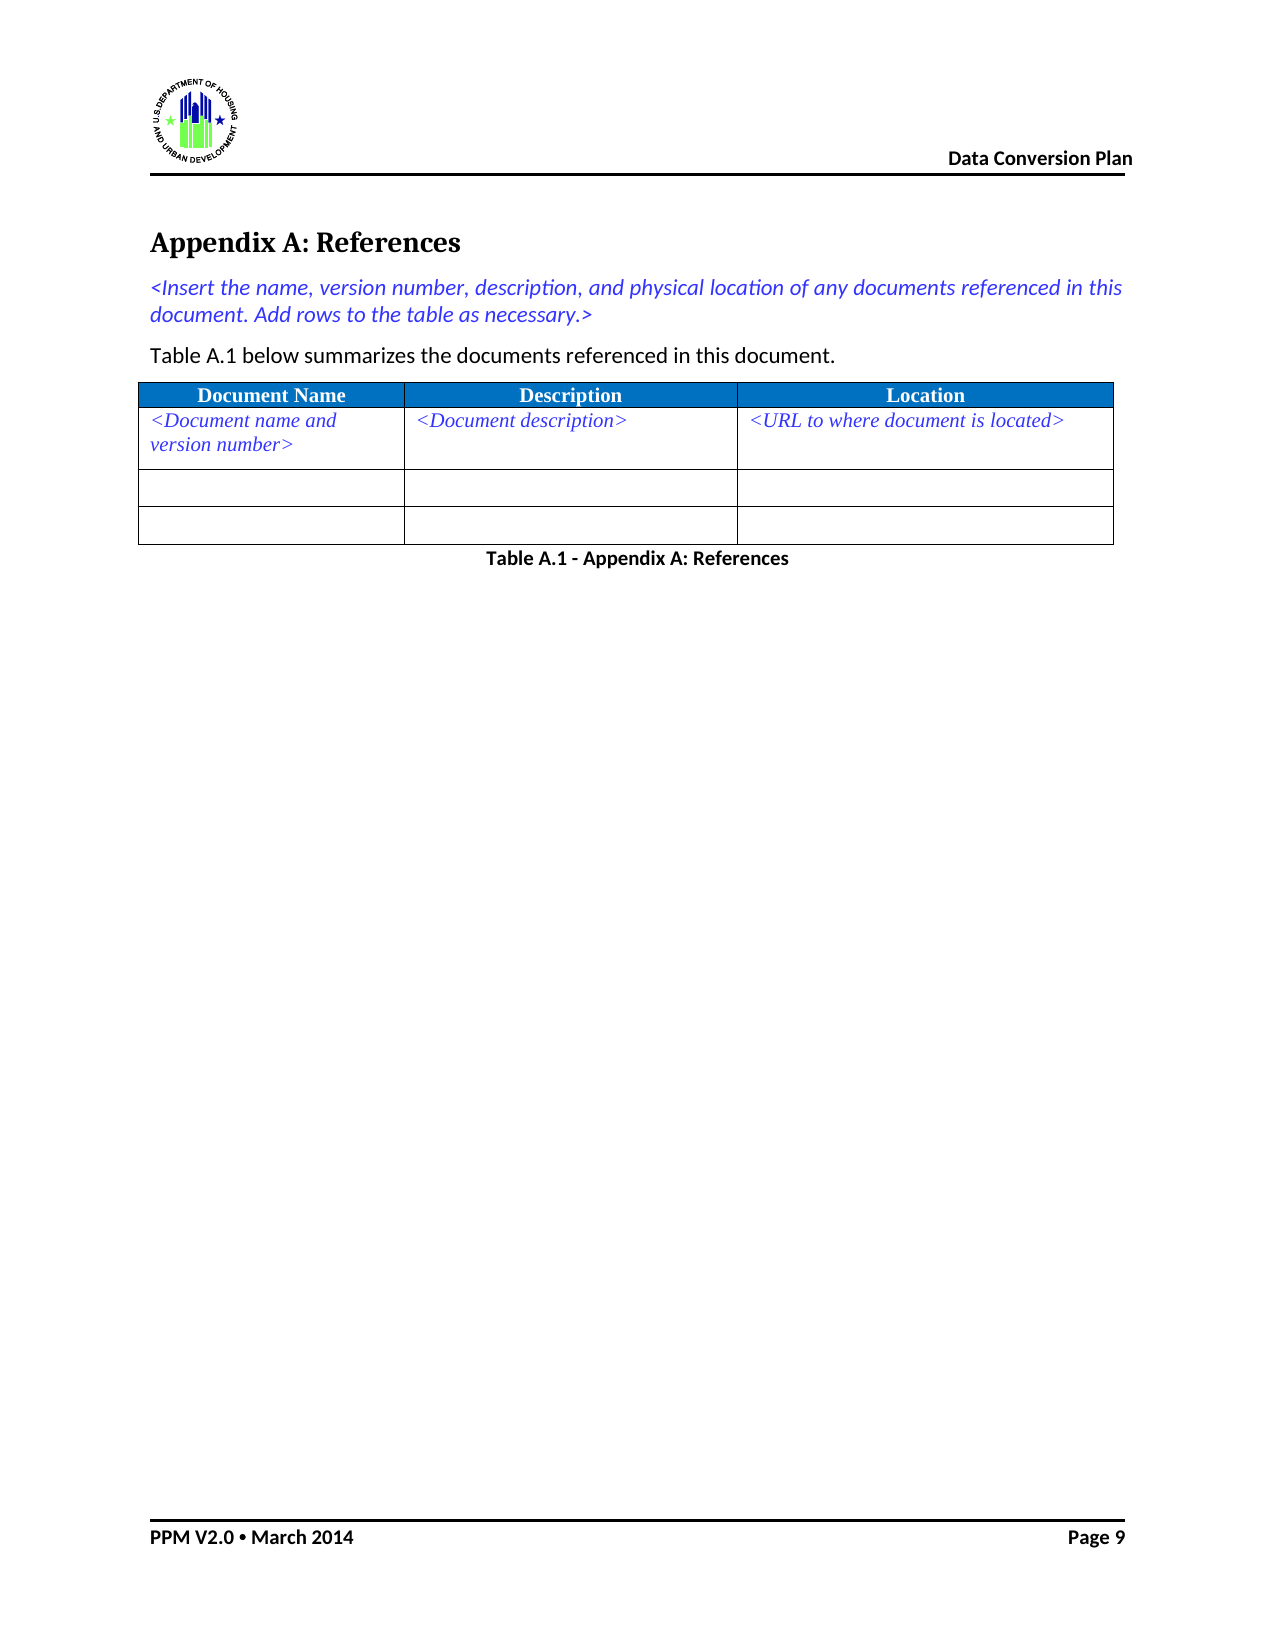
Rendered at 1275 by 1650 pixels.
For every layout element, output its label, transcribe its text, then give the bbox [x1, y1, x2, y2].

table_header Document Name [139, 383, 404, 407]
table_cell [139, 507, 404, 544]
subtitle Appendix A: References [150, 227, 1125, 260]
table_header Location [738, 383, 1113, 407]
text <Insert the name, version number, description, and physical location of any documents referenced in this document. Add rows to the table as necessary.> [150, 273, 1125, 329]
text Table A.1 - Appendix A: References [150, 545, 1125, 570]
table_header Description [405, 383, 737, 407]
table_cell [405, 507, 737, 544]
text Table A.1 below summarizes the documents referenced in this document. [150, 341, 1125, 369]
table_cell [738, 507, 1113, 544]
table_cell <URL to where document is located> [738, 408, 1113, 468]
table_cell [738, 470, 1113, 506]
table_cell [405, 470, 737, 506]
table_cell <Document description> [405, 408, 737, 468]
table_cell [139, 470, 404, 506]
table_cell <Document name and version number> [139, 408, 404, 468]
